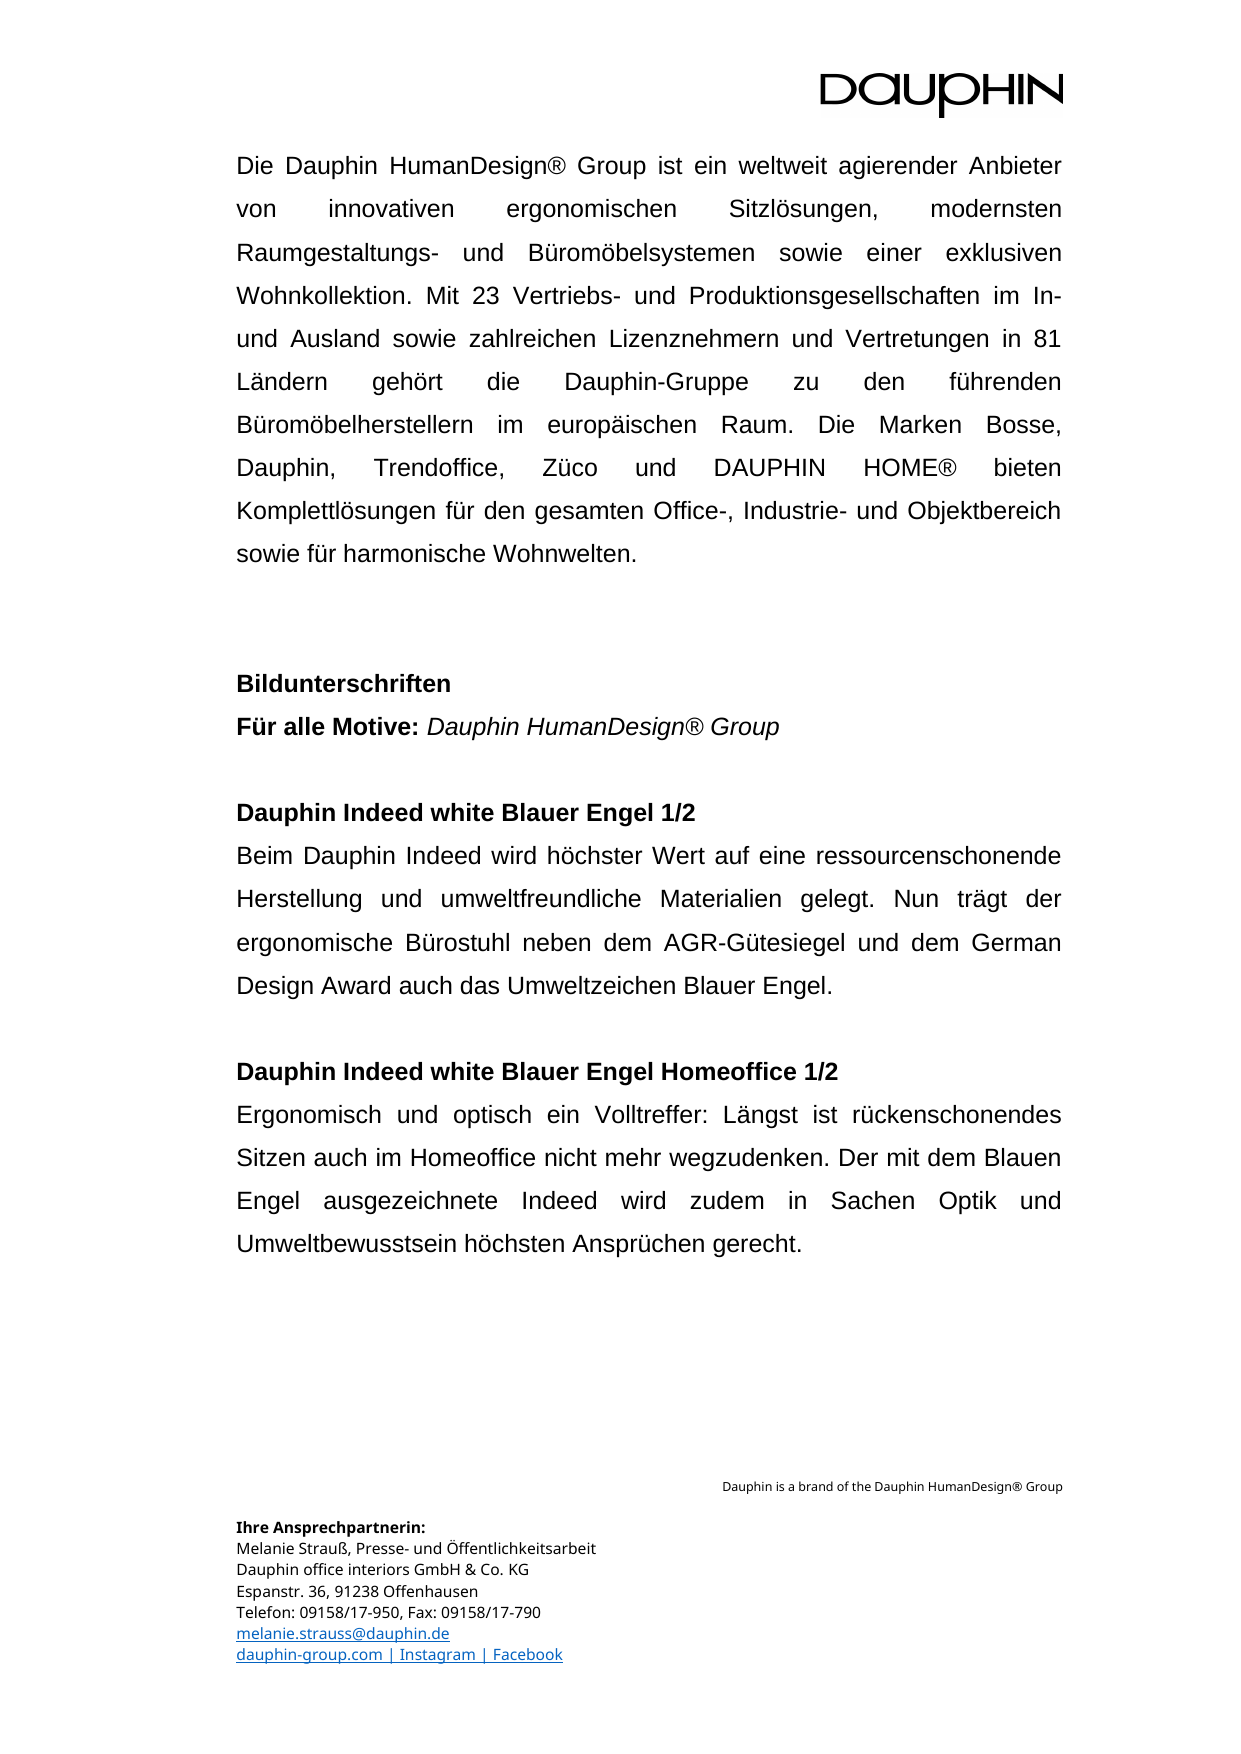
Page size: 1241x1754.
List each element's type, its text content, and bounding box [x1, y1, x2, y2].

text Dauphin Indeed white Blauer Engel 1/2 [236, 798, 1063, 827]
text Die Dauphin HumanDesign® Group ist ein weltweit agierender Anbieter von innovativen ergonomischen Sitzlösungen, modernsten Raumgestaltungs- und Büromöbelsystemen sowie einer exklusiven Wohnkollektion. Mit 23 Vertriebs- und Produktionsgesellschaften im In- und Ausland sowie zahlreichen Lizenznehmern und Vertretungen in 81 Ländern gehört die Dauphin-Gruppe zu den führenden Büromöbelherstellern im europäischen Raum. Die Marken Bosse, Dauphin, Trendoffice, Züco und DAUPHIN HOME® bieten Komplettlösungen für den gesamten Office-, Industrie- und Objektbereich sowie für harmonische Wohnwelten. [236, 151, 1063, 568]
text Ergonomisch und optisch ein Volltreffer: Längst ist rückenschonendes Sitzen auch im Homeoffice nicht mehr wegzudenken. Der mit dem Blauen Engel ausgezeichnete Indeed wird zudem in Sachen Optik und Umweltbewusstsein höchsten Ansprüchen gerecht. [236, 1100, 1063, 1258]
text Dauphin Indeed white Blauer Engel Homeoffice 1/2 [236, 1057, 1063, 1086]
text Für alle Motive: Dauphin HumanDesign® Group [236, 712, 1063, 741]
text Bildunterschriften [236, 669, 1063, 697]
picture [820, 73, 1063, 118]
text Beim Dauphin Indeed wird höchster Wert auf eine ressourcenschonende Herstellung und umweltfreundliche Materialien gelegt. Nun trägt der ergonomische Bürostuhl neben dem AGR-Gütesiegel und dem German Design Award auch das Umweltzeichen Blauer Engel. [236, 841, 1063, 999]
